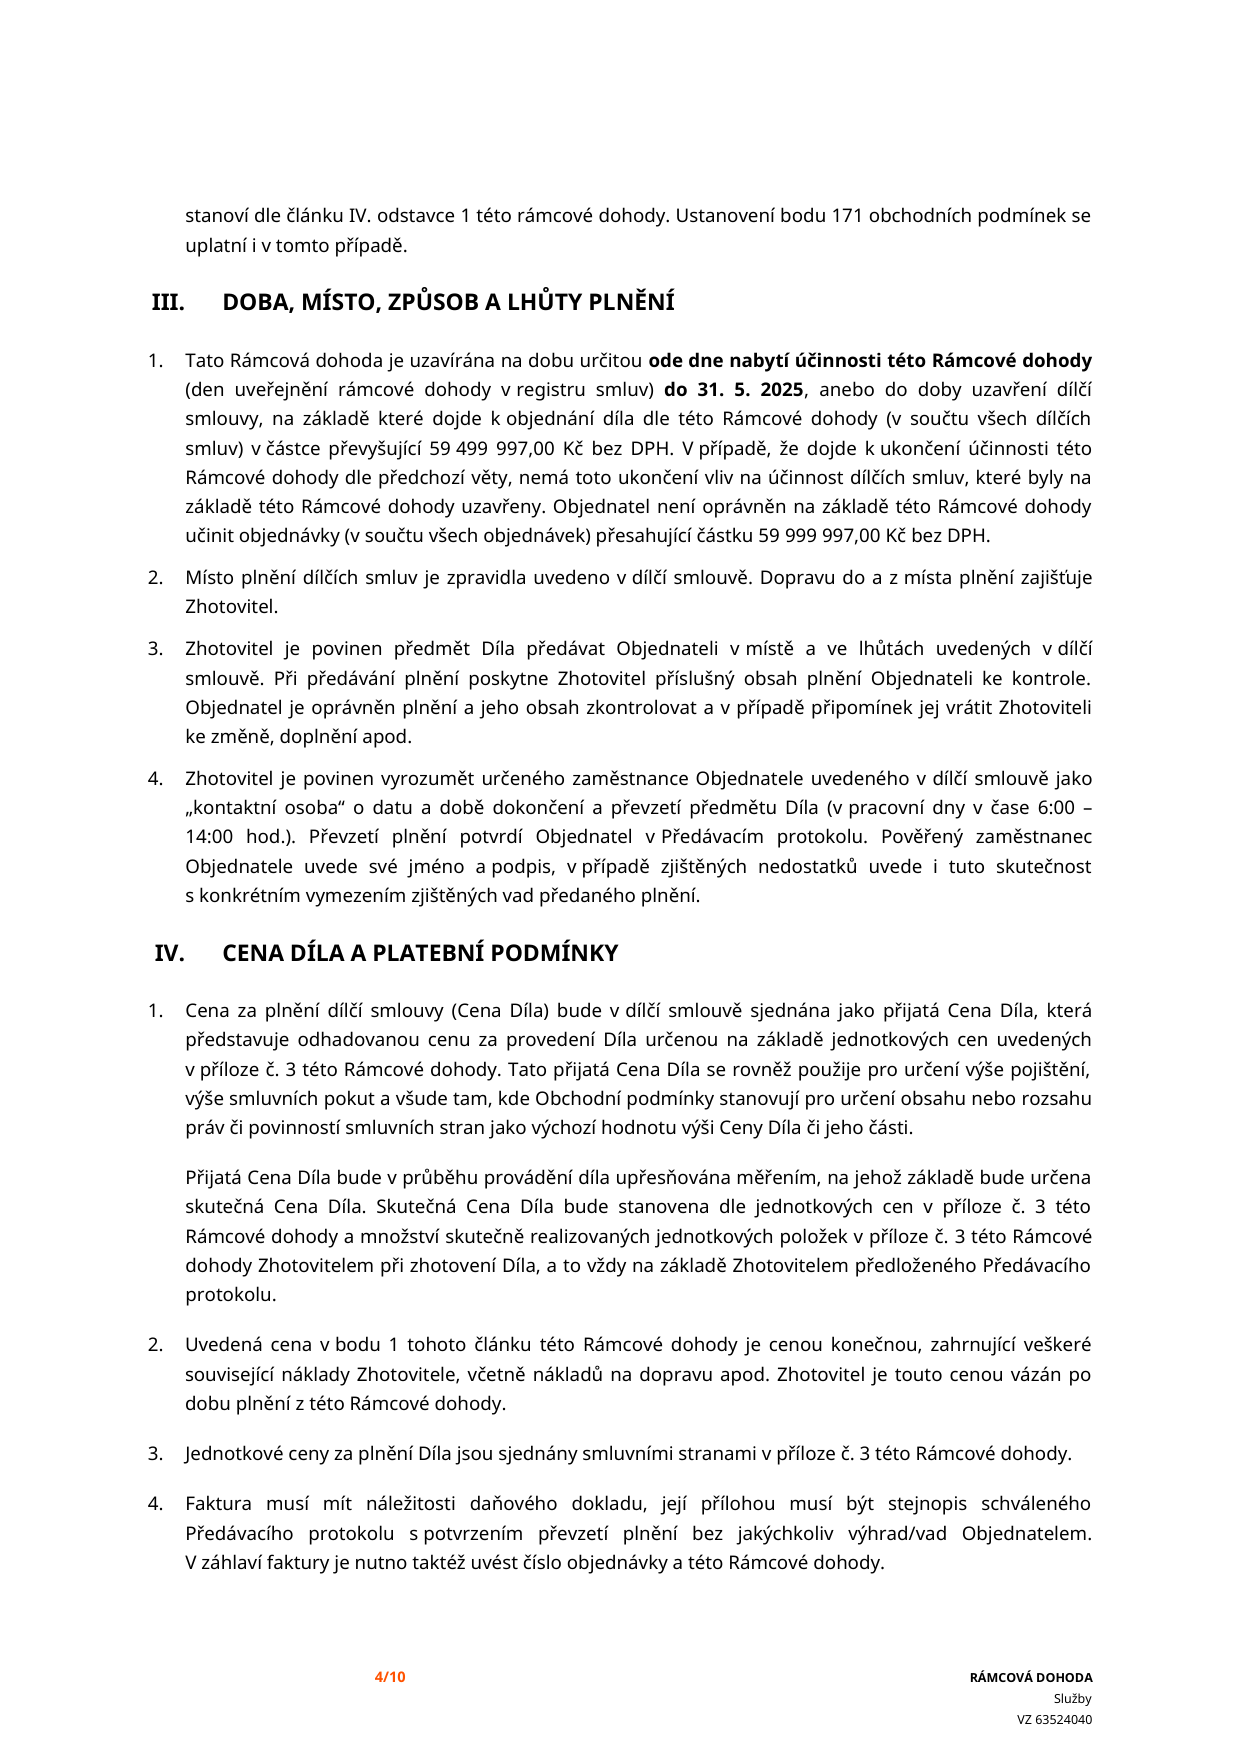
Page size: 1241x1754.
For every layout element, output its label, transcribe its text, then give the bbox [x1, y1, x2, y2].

list Tato Rámcová dohoda je uzavírána na dobu určitou ode dne nabytí účinnosti této Rámcové dohody (den uveřejnění rámcové dohody v registru smluv) do 31. 5. 2025, anebo do doby uzavření dílčí smlouvy, na základě které dojde k objednání díla dle této Rámcové dohody (v součtu všech dílčích smluv) v částce převyšující 59 499 997,00 Kč bez DPH. V případě, že dojde k ukončení účinnosti této Rámcové dohody dle předchozí věty, nemá toto ukončení vliv na účinnost dílčích smluv, které byly na základě této Rámcové dohody uzavřeny. Objednatel není oprávněn na základě této Rámcové dohody učinit objednávky (v součtu všech objednávek) přesahující částku 59 999 997,00 Kč bez DPH. [148, 347, 1093, 548]
list Přijatá Cena Díla bude v průběhu provádění díla upřesňována měřením, na jehož základě bude určena skutečná Cena Díla. Skutečná Cena Díla bude stanovena dle jednotkových cen v příloze č. 3 této Rámcové dohody a množství skutečně realizovaných jednotkových položek v příloze č. 3 této Rámcové dohody Zhotovitelem při zhotovení Díla, a to vždy na základě Zhotovitelem předloženého Předávacího protokolu. [185, 1164, 1093, 1307]
list Uvedená cena v bodu 1 tohoto článku této Rámcové dohody je cenou konečnou, zahrnující veškeré související náklady Zhotovitele, včetně nákladů na dopravu apod. Zhotovitel je touto cenou vázán po dobu plnění z této Rámcové dohody. [148, 1332, 1093, 1416]
list DOBA, MÍSTO, ZPŮSOB A LHŮTY PLNĚNÍ [185, 286, 1093, 317]
list Jednotkové ceny za plnění Díla jsou sjednány smluvními stranami v příloze č. 3 této Rámcové dohody. [148, 1440, 1093, 1466]
list CENA DÍLA A PLATEBNÍ PODMÍNKY [185, 936, 1093, 968]
text Zhotovitel je povinen předmět Díla předávat Objednateli v místě a ve lhůtách uvedených v dílčí smlouvě. Při předávání plnění poskytne Zhotovitel příslušný obsah plnění Objednateli ke kontrole. Objednatel je oprávněn plnění a jeho obsah zkontrolovat a v případě připomínek jej vrátit Zhotoviteli ke změně, doplnění apod. [148, 636, 1093, 749]
list Faktura musí mít náležitosti daňového dokladu, její přílohou musí být stejnopis schváleného Předávacího protokolu s potvrzením převzetí plnění bez jakýchkoliv výhrad/vad Objednatelem. V záhlaví faktury je nutno taktéž uvést číslo objednávky a této Rámcové dohody. [148, 1491, 1093, 1574]
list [148, 203, 1093, 257]
text Místo plnění dílčích smluv je zpravidla uvedeno v dílčí smlouvě. Dopravu do a z místa plnění zajišťuje Zhotovitel. [148, 564, 1093, 619]
text Zhotovitel je povinen vyrozumět určeného zaměstnance Objednatele uvedeného v dílčí smlouvě jako „kontaktní osoba“ o datu a době dokončení a převzetí předmětu Díla (v pracovní dny v čase 6:00 – 14:00 hod.). Převzetí plnění potvrdí Objednatel v Předávacím protokolu. Pověřený zaměstnanec Objednatele uvede své jméno a podpis, v případě zjištěných nedostatků uvede i tuto skutečnost s konkrétním vymezením zjištěných vad předaného plnění. [148, 765, 1093, 908]
list Cena za plnění dílčí smlouvy (Cena Díla) bude v dílčí smlouvě sjednána jako přijatá Cena Díla, která představuje odhadovanou cenu za provedení Díla určenou na základě jednotkových cen uvedených v příloze č. 3 této Rámcové dohody. Tato přijatá Cena Díla se rovněž použije pro určení výše pojištění, výše smluvních pokut a všude tam, kde Obchodní podmínky stanovují pro určení obsahu nebo rozsahu práv či povinností smluvních stran jako výchozí hodnotu výši Ceny Díla či jeho části. [148, 997, 1093, 1140]
